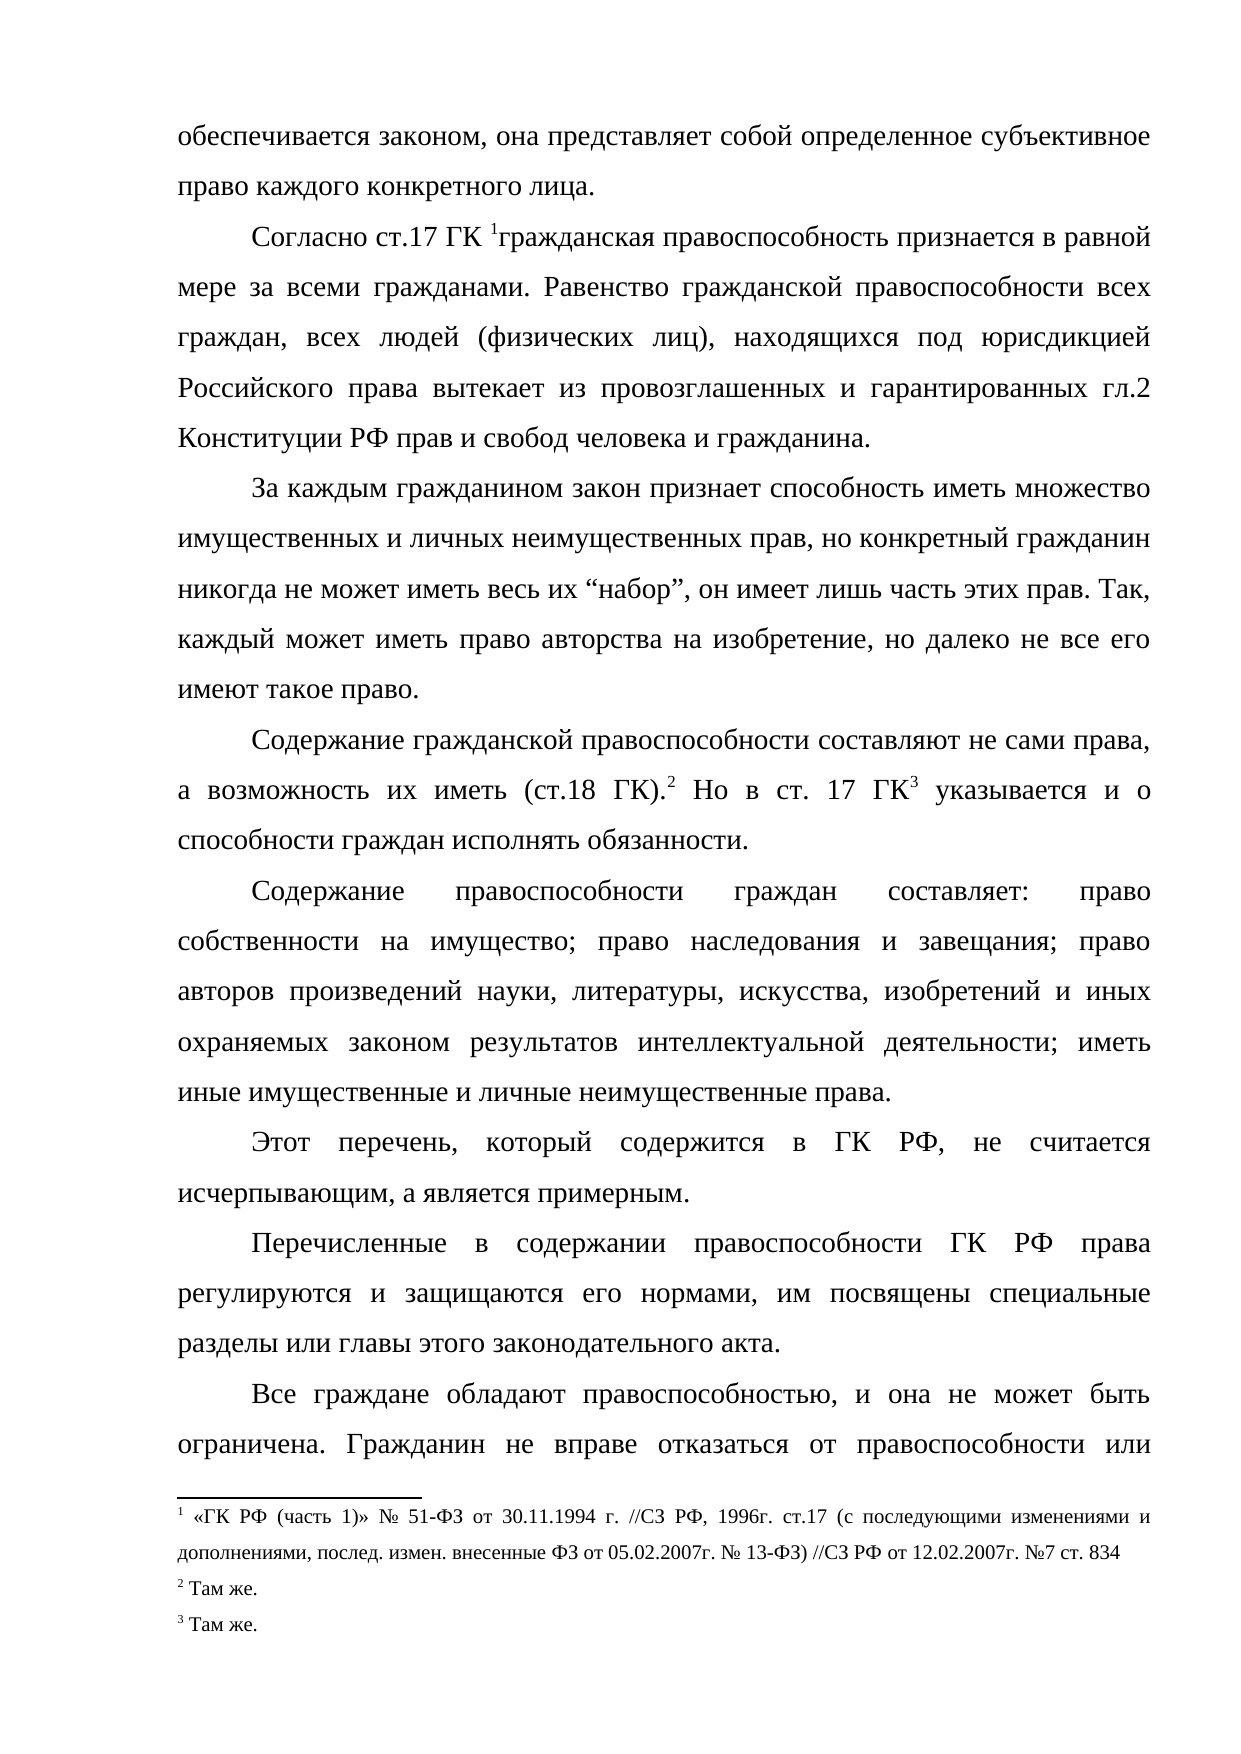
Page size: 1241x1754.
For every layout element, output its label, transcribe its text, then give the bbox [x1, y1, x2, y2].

text Согласно ст.17 ГК гражданская правоспособность признается в равной мере за всеми гражданами. Равенство гражданской правоспособности всех граждан, всех людей (физических лиц), находящихся под юрисдикцией Российского права вытекает из провозглашенных и гарантированных гл.2 Конституции РФ прав и свобод человека и гражданина. [177, 219, 1152, 453]
text Перечисленные в содержании правоспособности ГК РФ права регулируются и защищаются его нормами, им посвящены специальные разделы или главы этого законодательного акта. [177, 1225, 1152, 1359]
text Этот перечень, который содержится в ГК РФ, не считается исчерпывающим, а является примерным. [177, 1124, 1152, 1208]
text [177, 118, 1152, 202]
text Содержание гражданской правоспособности составляют не сами права, а возможность их иметь (ст.18 ГК). Но в ст. 17 ГК указывается и о способности граждан исполнять обязанности. [177, 722, 1152, 856]
text За каждым гражданином закон признает способность иметь множество имущественных и личных неимущественных прав, но конкретный гражданин никогда не может иметь весь их “набор”, он имеет лишь часть этих прав. Так, каждый может иметь право авторства на изобретение, но далеко не все его имеют такое право. [177, 470, 1152, 705]
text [177, 1376, 1152, 1460]
text Содержание правоспособности граждан составляет: право собственности на имущество; право наследования и завещания; право авторов произведений науки, литературы, искусства, изобретений и иных охраняемых законом результатов интеллектуальной деятельности; иметь иные имущественные и личные неимущественные права. [177, 873, 1152, 1108]
